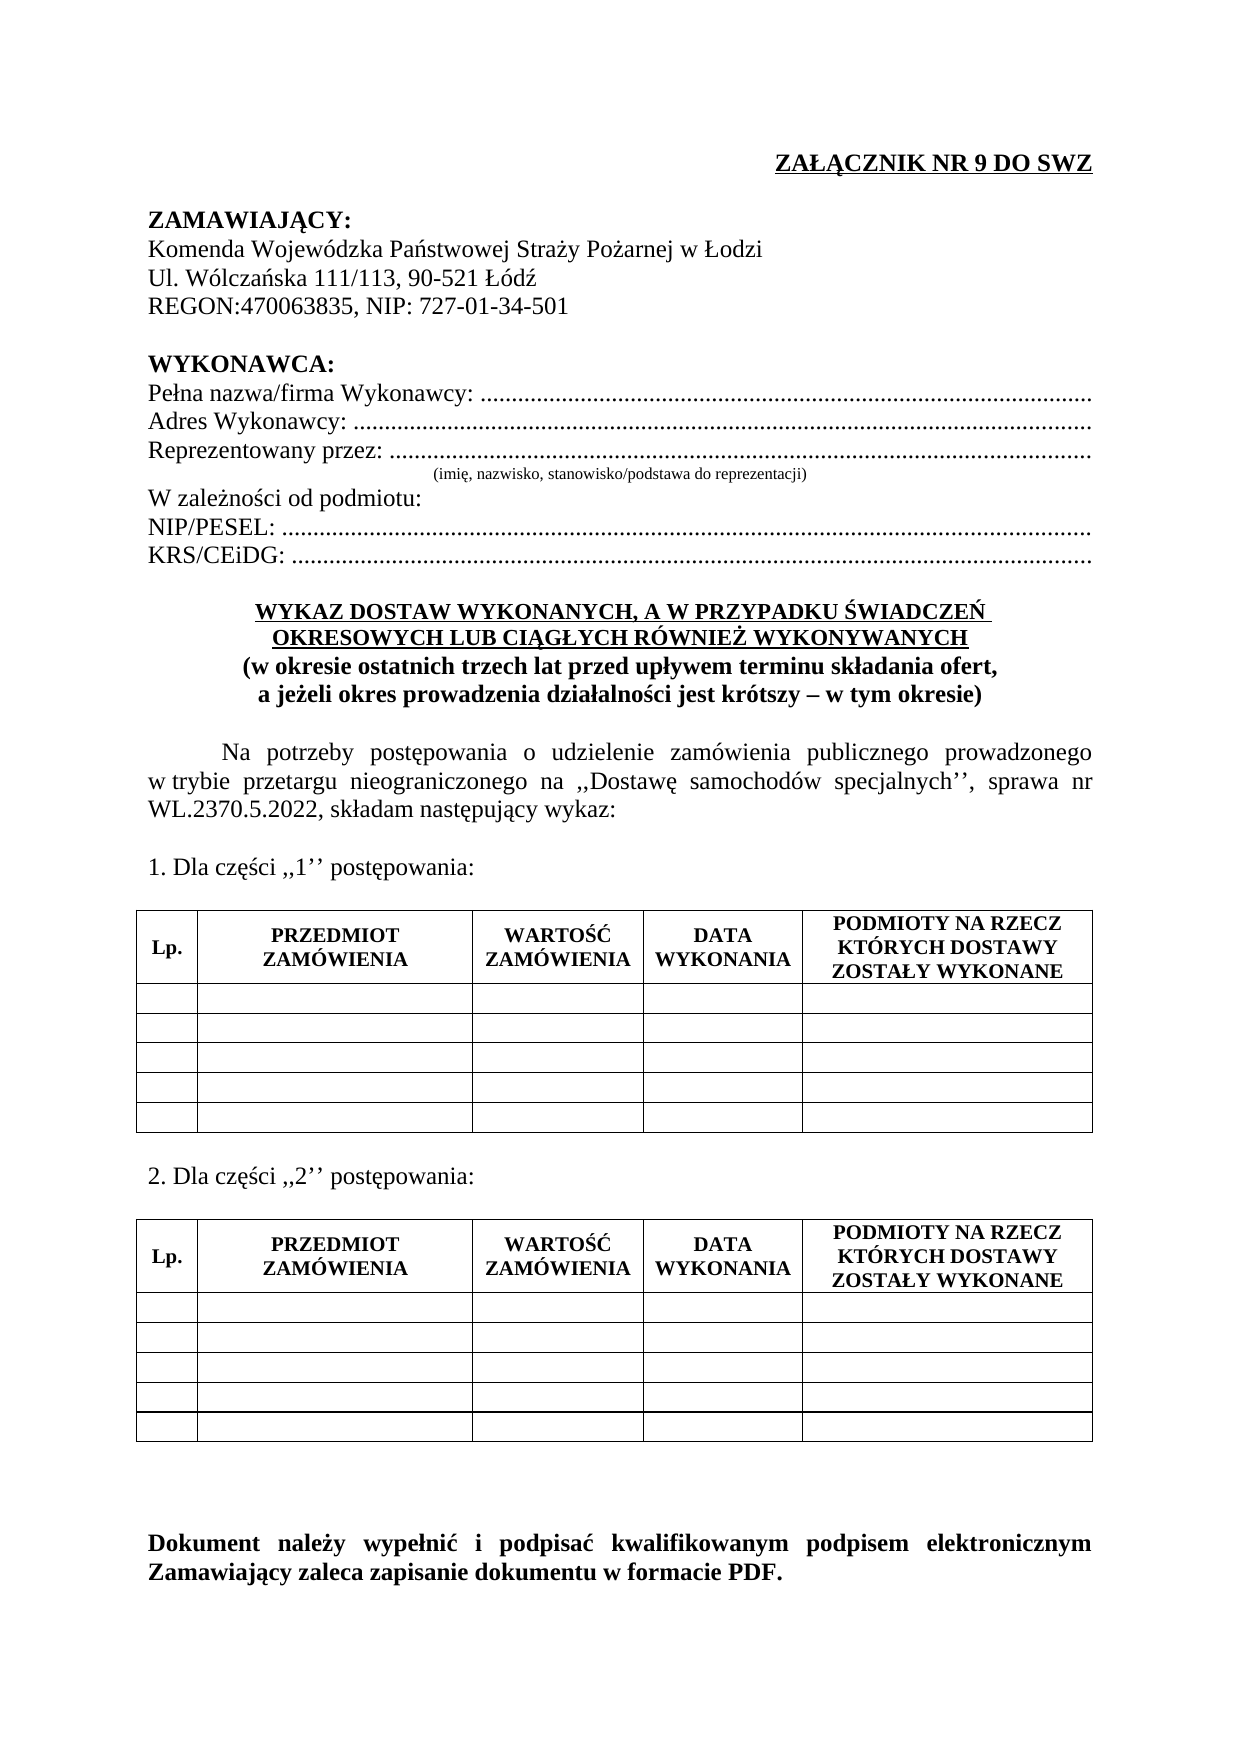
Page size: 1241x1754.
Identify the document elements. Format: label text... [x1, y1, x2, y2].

text 1. Dla części ,,1’’ postępowania: [148, 852, 1093, 881]
table_cell [137, 1353, 197, 1382]
text Pełna nazwa/firma Wykonawcy: [148, 378, 1093, 406]
table_cell [644, 1293, 802, 1322]
text REGON:470063835, NIP: 727-01-34-501 [148, 291, 1093, 320]
text (w okresie ostatnich trzech lat przed upływem terminu składania ofert, [148, 651, 1093, 679]
table_cell [644, 1043, 802, 1072]
table_cell [137, 1103, 197, 1132]
table_cell [473, 1014, 643, 1042]
text NIP/PESEL: [148, 512, 1093, 541]
text Dokument należy wypełnić i podpisać kwalifikowanym podpisem elektronicznym Zamawiający zaleca zapisanie dokumentu w formacie PDF. [148, 1528, 1093, 1586]
table_cell [198, 1293, 472, 1322]
text OKRESOWYCH LUB CIĄGŁYCH RÓWNIEŻ WYKONYWANYCH [148, 624, 1093, 651]
table_cell [137, 1413, 197, 1441]
table_cell [644, 1014, 802, 1042]
table_cell [198, 1383, 472, 1411]
text 2. Dla części ,,2’’ postępowania: [148, 1161, 1093, 1190]
table_cell [803, 1353, 1092, 1382]
table_cell [137, 1323, 197, 1352]
table_cell [198, 984, 472, 1012]
table_cell [137, 1383, 197, 1411]
text W zależności od podmiotu: [148, 483, 1093, 512]
table_cell [644, 1383, 802, 1411]
text a jeżeli okres prowadzenia działalności jest krótszy – w tym okresie) [148, 679, 1093, 708]
table_cell [198, 1014, 472, 1042]
table_cell [473, 1103, 643, 1132]
table_cell [803, 984, 1092, 1012]
table_cell [803, 1413, 1092, 1441]
table_cell [198, 1353, 472, 1382]
table_cell [644, 1413, 802, 1441]
text KRS/CEiDG: [148, 541, 1093, 569]
table_header WARTOŚĆ ZAMÓWIENIA [473, 1220, 643, 1292]
table_cell [473, 1323, 643, 1352]
table_cell [473, 1413, 643, 1441]
table_header PODMIOTY NA RZECZ KTÓRYCH DOSTAWY ZOSTAŁY WYKONANE [803, 911, 1092, 983]
table_cell [803, 1073, 1092, 1102]
table_cell [803, 1043, 1092, 1072]
table_cell [473, 984, 643, 1012]
table_cell [644, 984, 802, 1012]
table_cell [473, 1353, 643, 1382]
table_cell [198, 1043, 472, 1072]
table_header Lp. [137, 911, 197, 983]
text WYKAZ DOSTAW WYKONANYCH, A W PRZYPADKU ŚWIADCZEŃ [148, 598, 1093, 624]
table_cell [803, 1293, 1092, 1322]
table_cell [473, 1383, 643, 1411]
table_header PRZEDMIOT ZAMÓWIENIA [198, 911, 472, 983]
text Ul. Wólczańska 111/113, 90-521 Łódź [148, 263, 1093, 291]
text Reprezentowany przez: [148, 435, 1093, 464]
table_cell [137, 984, 197, 1012]
table_cell [137, 1073, 197, 1102]
table_cell [473, 1073, 643, 1102]
table_cell [803, 1014, 1092, 1042]
table_cell [137, 1043, 197, 1072]
table_header DATA WYKONANIA [644, 911, 802, 983]
table_cell [137, 1293, 197, 1322]
text Na potrzeby postępowania o udzielenie zamówienia publicznego prowadzonego w trybie przetargu nieograniczonego na ,,Dostawę samochodów specjalnych’’, sprawa nr WL.2370.5.2022, składam następujący wykaz: [148, 737, 1093, 823]
table_cell [473, 1043, 643, 1072]
table_cell [198, 1323, 472, 1352]
table_cell [137, 1014, 197, 1042]
table_cell [803, 1383, 1092, 1411]
table_cell [644, 1103, 802, 1132]
table_cell [803, 1323, 1092, 1352]
table_header DATA WYKONANIA [644, 1220, 802, 1292]
table_cell [644, 1353, 802, 1382]
text Komenda Wojewódzka Państwowej Straży Pożarnej w Łodzi [148, 234, 1093, 263]
table_header PRZEDMIOT ZAMÓWIENIA [198, 1220, 472, 1292]
table_cell [198, 1073, 472, 1102]
table_cell [473, 1293, 643, 1322]
table_header WARTOŚĆ ZAMÓWIENIA [473, 911, 643, 983]
text ZAŁĄCZNIK NR 9 DO SWZ [148, 148, 1093, 176]
table_cell [198, 1413, 472, 1441]
text Adres Wykonawcy: [148, 406, 1093, 435]
table_cell [644, 1323, 802, 1352]
table_cell [644, 1073, 802, 1102]
table_cell [803, 1103, 1092, 1132]
table_cell [198, 1103, 472, 1132]
table_header Lp. [137, 1220, 197, 1292]
table_header PODMIOTY NA RZECZ KTÓRYCH DOSTAWY ZOSTAŁY WYKONANE [803, 1220, 1092, 1292]
text (imię, nazwisko, stanowisko/podstawa do reprezentacji) [148, 464, 1093, 483]
text WYKONAWCA: [148, 349, 1093, 378]
text ZAMAWIAJĄCY: [148, 205, 1093, 234]
